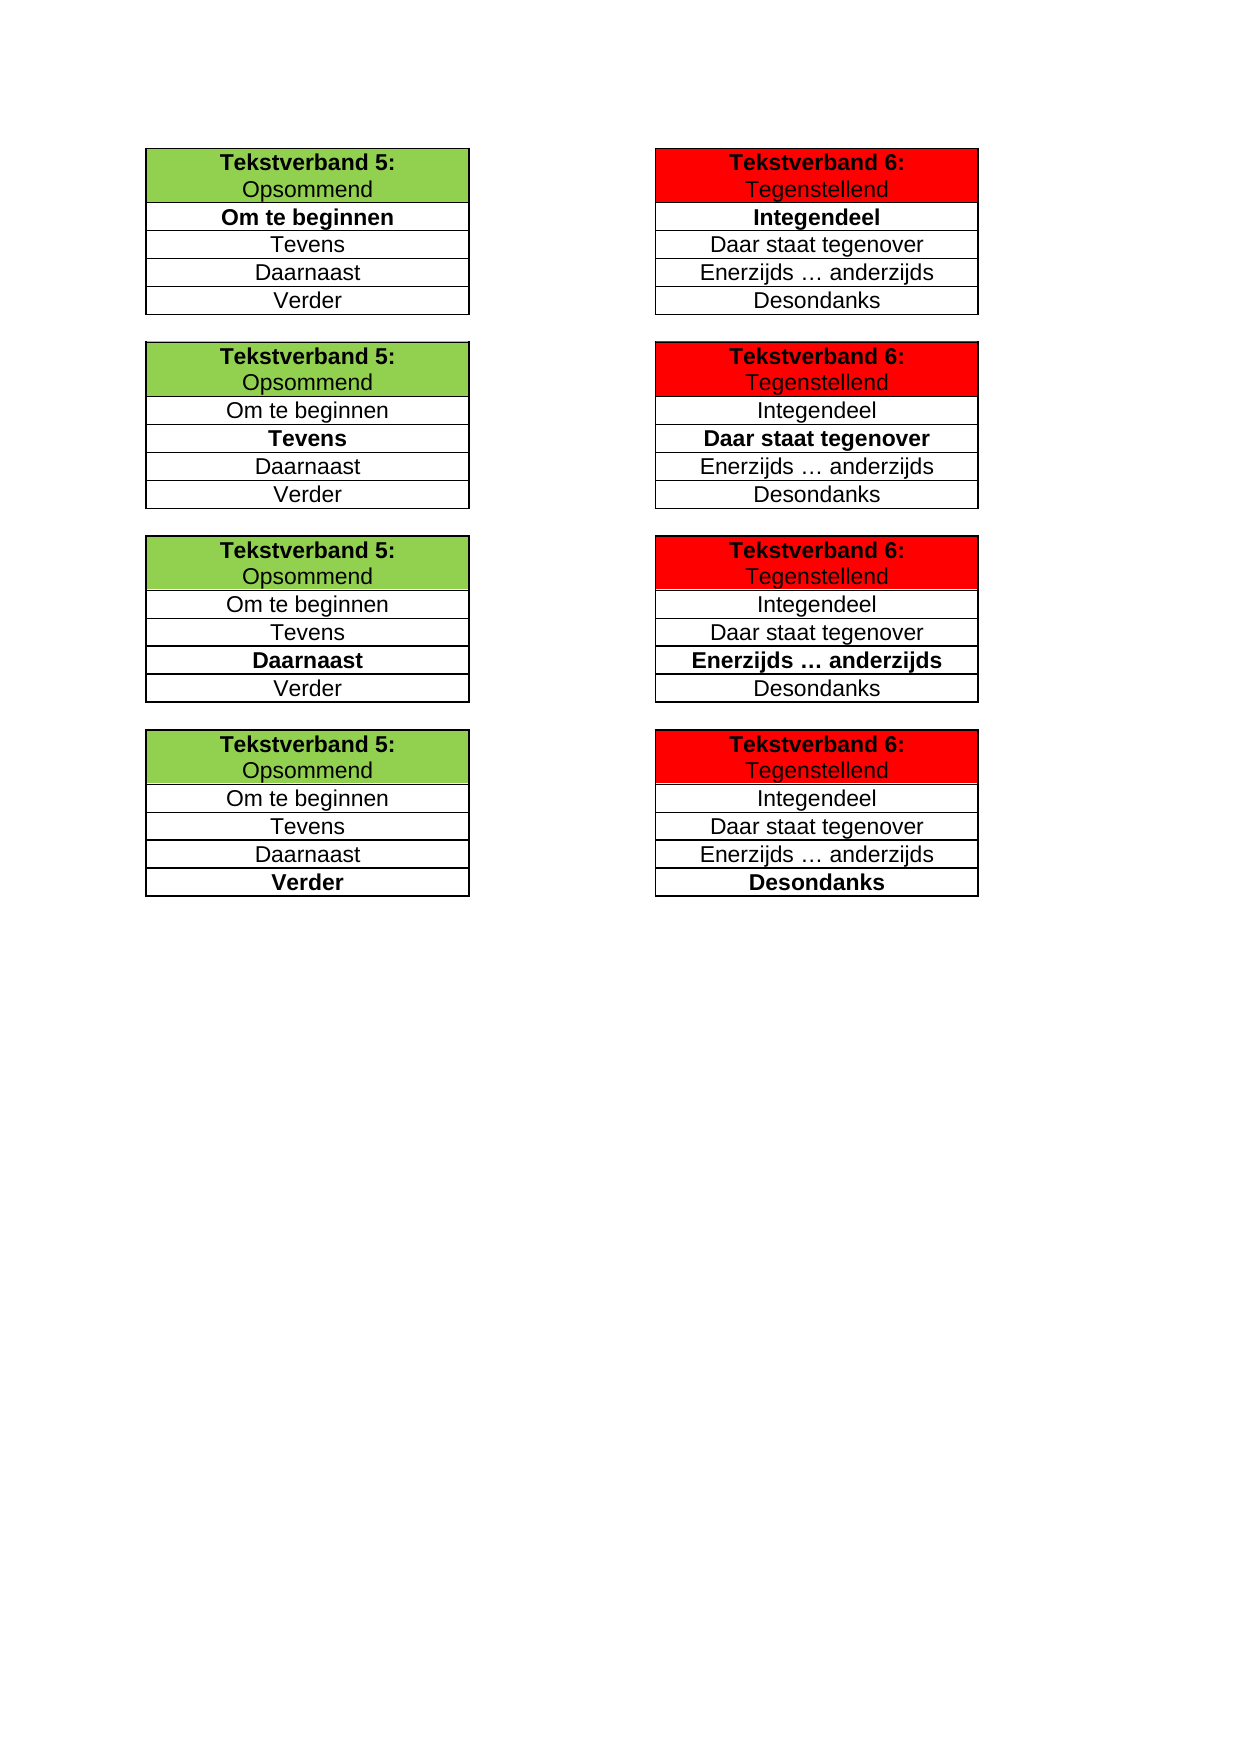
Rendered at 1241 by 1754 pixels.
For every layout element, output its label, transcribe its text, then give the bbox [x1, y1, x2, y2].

table_cell Daarnaast [147, 453, 468, 479]
table_cell Verder [147, 287, 468, 313]
table_cell Integendeel [656, 591, 977, 617]
table_header Tekstverband 6: Tegenstellend [656, 343, 977, 396]
table_cell Integendeel [656, 397, 977, 424]
table_cell Enerzijds … anderzijds [656, 453, 977, 479]
table_cell Verder [147, 481, 468, 507]
table_cell Verder [147, 869, 468, 895]
table_cell Daar staat tegenover [656, 619, 977, 645]
table_cell Tevens [147, 231, 468, 258]
table_cell Om te beginnen [147, 203, 468, 230]
table_cell Daar staat tegenover [656, 813, 977, 839]
table_header Tekstverband 5: Opsommend [147, 149, 468, 202]
table_cell Om te beginnen [147, 785, 468, 811]
table_cell Daarnaast [147, 841, 468, 867]
table_cell Om te beginnen [147, 591, 468, 617]
table_cell Verder [147, 675, 468, 701]
table_cell Desondanks [656, 869, 977, 895]
table_cell Enerzijds … anderzijds [656, 841, 977, 867]
table_cell Desondanks [656, 287, 977, 313]
table_cell Daarnaast [147, 259, 468, 286]
table_cell Integendeel [656, 203, 977, 230]
table_cell Enerzijds … anderzijds [656, 259, 977, 286]
table_cell Om te beginnen [147, 397, 468, 424]
table_cell Desondanks [656, 481, 977, 507]
table_cell Integendeel [656, 785, 977, 811]
table_cell Tevens [147, 425, 468, 452]
table_cell Daar staat tegenover [656, 425, 977, 452]
table_header Tekstverband 5: Opsommend [147, 537, 468, 589]
table_cell Daar staat tegenover [656, 231, 977, 258]
table_cell Enerzijds … anderzijds [656, 647, 977, 673]
table_cell Tevens [147, 813, 468, 839]
table_header Tekstverband 6: Tegenstellend [656, 731, 977, 783]
table_header Tekstverband 6: Tegenstellend [656, 149, 977, 202]
table_header Tekstverband 5: Opsommend [147, 731, 468, 783]
table_cell Desondanks [656, 675, 977, 701]
table_header Tekstverband 5: Opsommend [147, 343, 468, 396]
table_cell Daarnaast [147, 647, 468, 673]
table_cell Tevens [147, 619, 468, 645]
table_header Tekstverband 6: Tegenstellend [656, 537, 977, 589]
